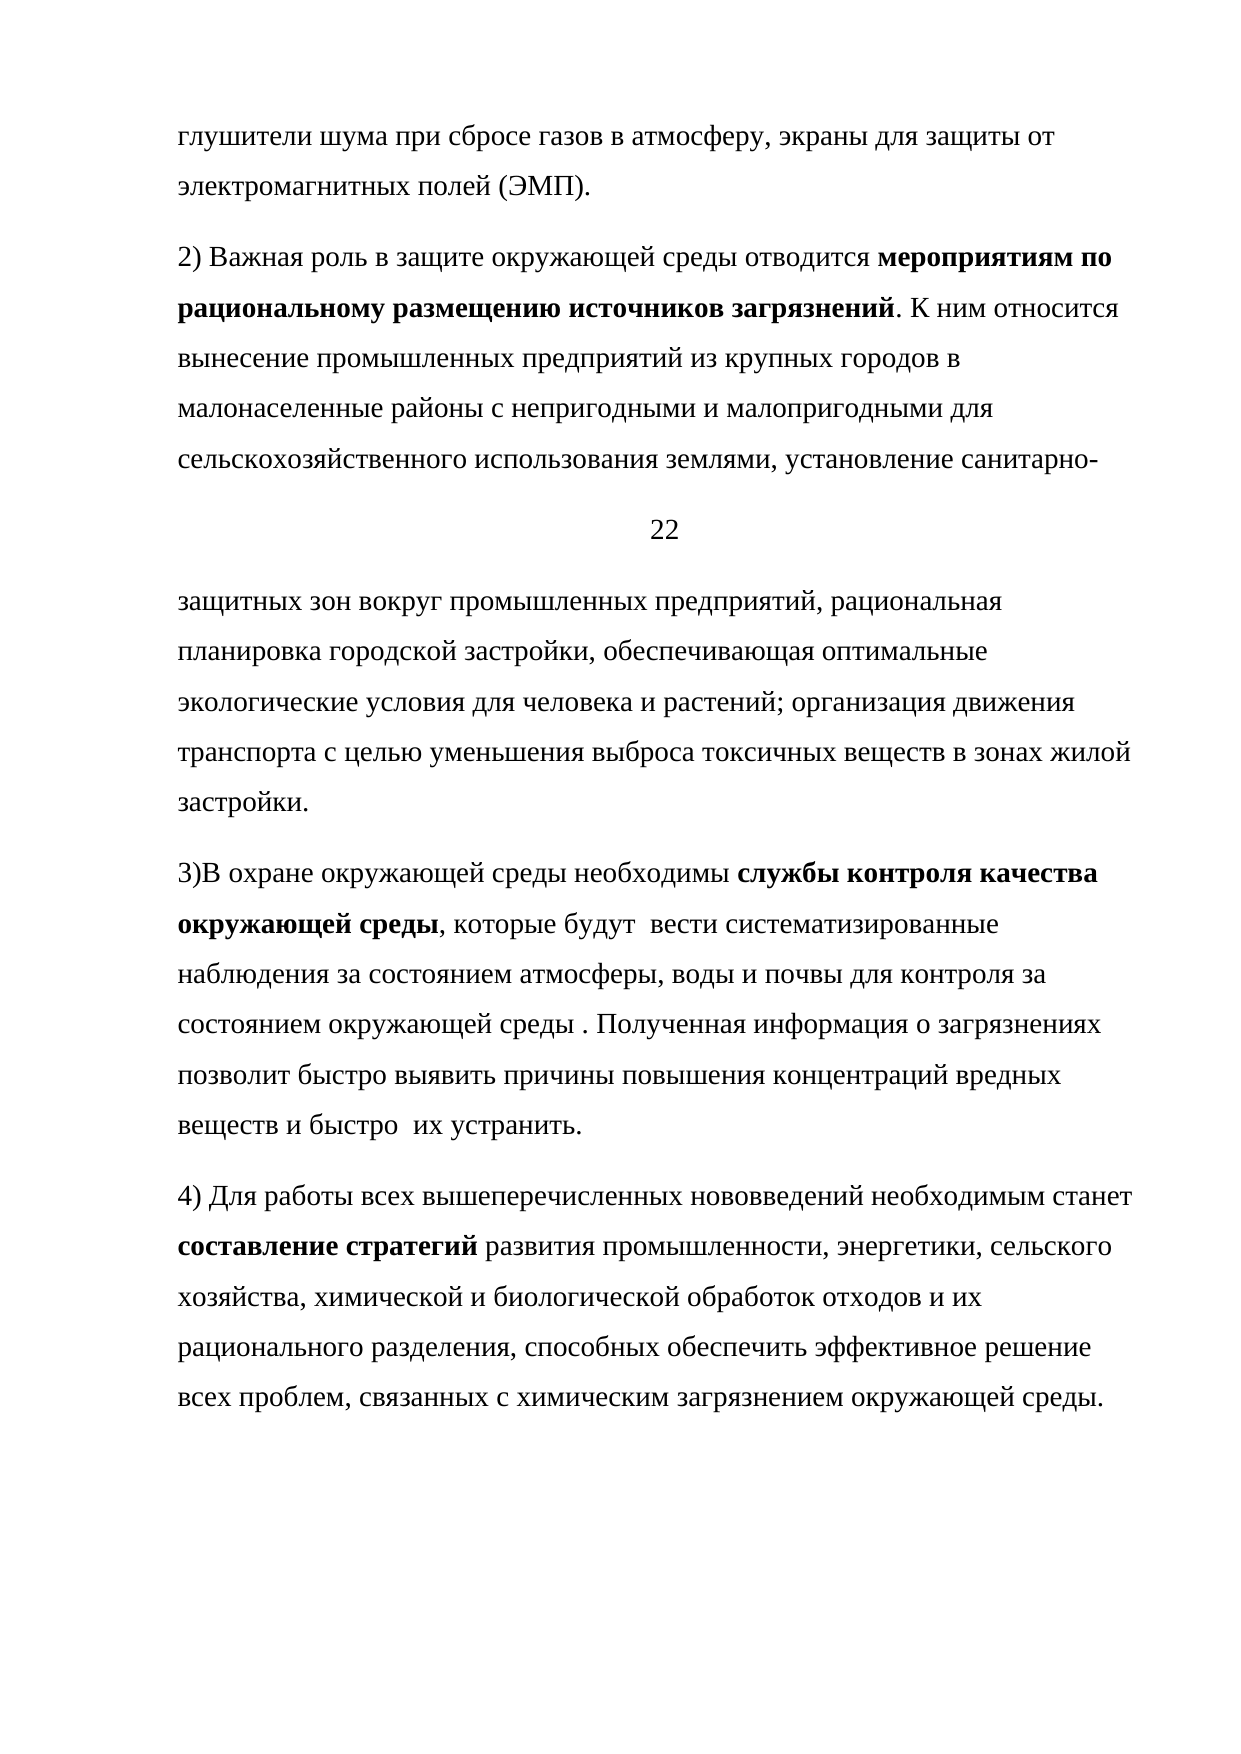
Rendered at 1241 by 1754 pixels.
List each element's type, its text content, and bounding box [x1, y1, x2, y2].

text 3)В охране окружающей среды необходимы службы контроля качества окружающей среды, которые будут вести систематизированные наблюдения за состоянием атмосферы, воды и почвы для контроля за состоянием окружающей среды . Полученная информация о загрязнениях позволит быстро выявить причины повышения концентраций вредных веществ и быстро их устранить. [177, 856, 1152, 1141]
text 22 [177, 512, 1152, 546]
text защитных зон вокруг промышленных предприятий, рациональная планировка городской застройки, обеспечивающая оптимальные экологические условия для человека и растений; организация движения транспорта с целью уменьшения выброса токсичных веществ в зонах жилой застройки. [177, 583, 1152, 818]
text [177, 118, 1152, 202]
text 4) Для работы всех вышеперечисленных нововведений необходимым станет составление стратегий развития промышленности, энергетики, сельского хозяйства, химической и биологической обработок отходов и их рационального разделения, способных обеспечить эффективное решение всех проблем, связанных с химическим загрязнением окружающей среды. [177, 1178, 1152, 1413]
text 2) Важная роль в защите окружающей среды отводится мероприятиям по рациональному размещению источников загрязнений. К ним относится вынесение промышленных предприятий из крупных городов в малонаселенные районы с непригодными и малопригодными для сельскохозяйственного использования землями, установление санитарно- [177, 239, 1152, 474]
